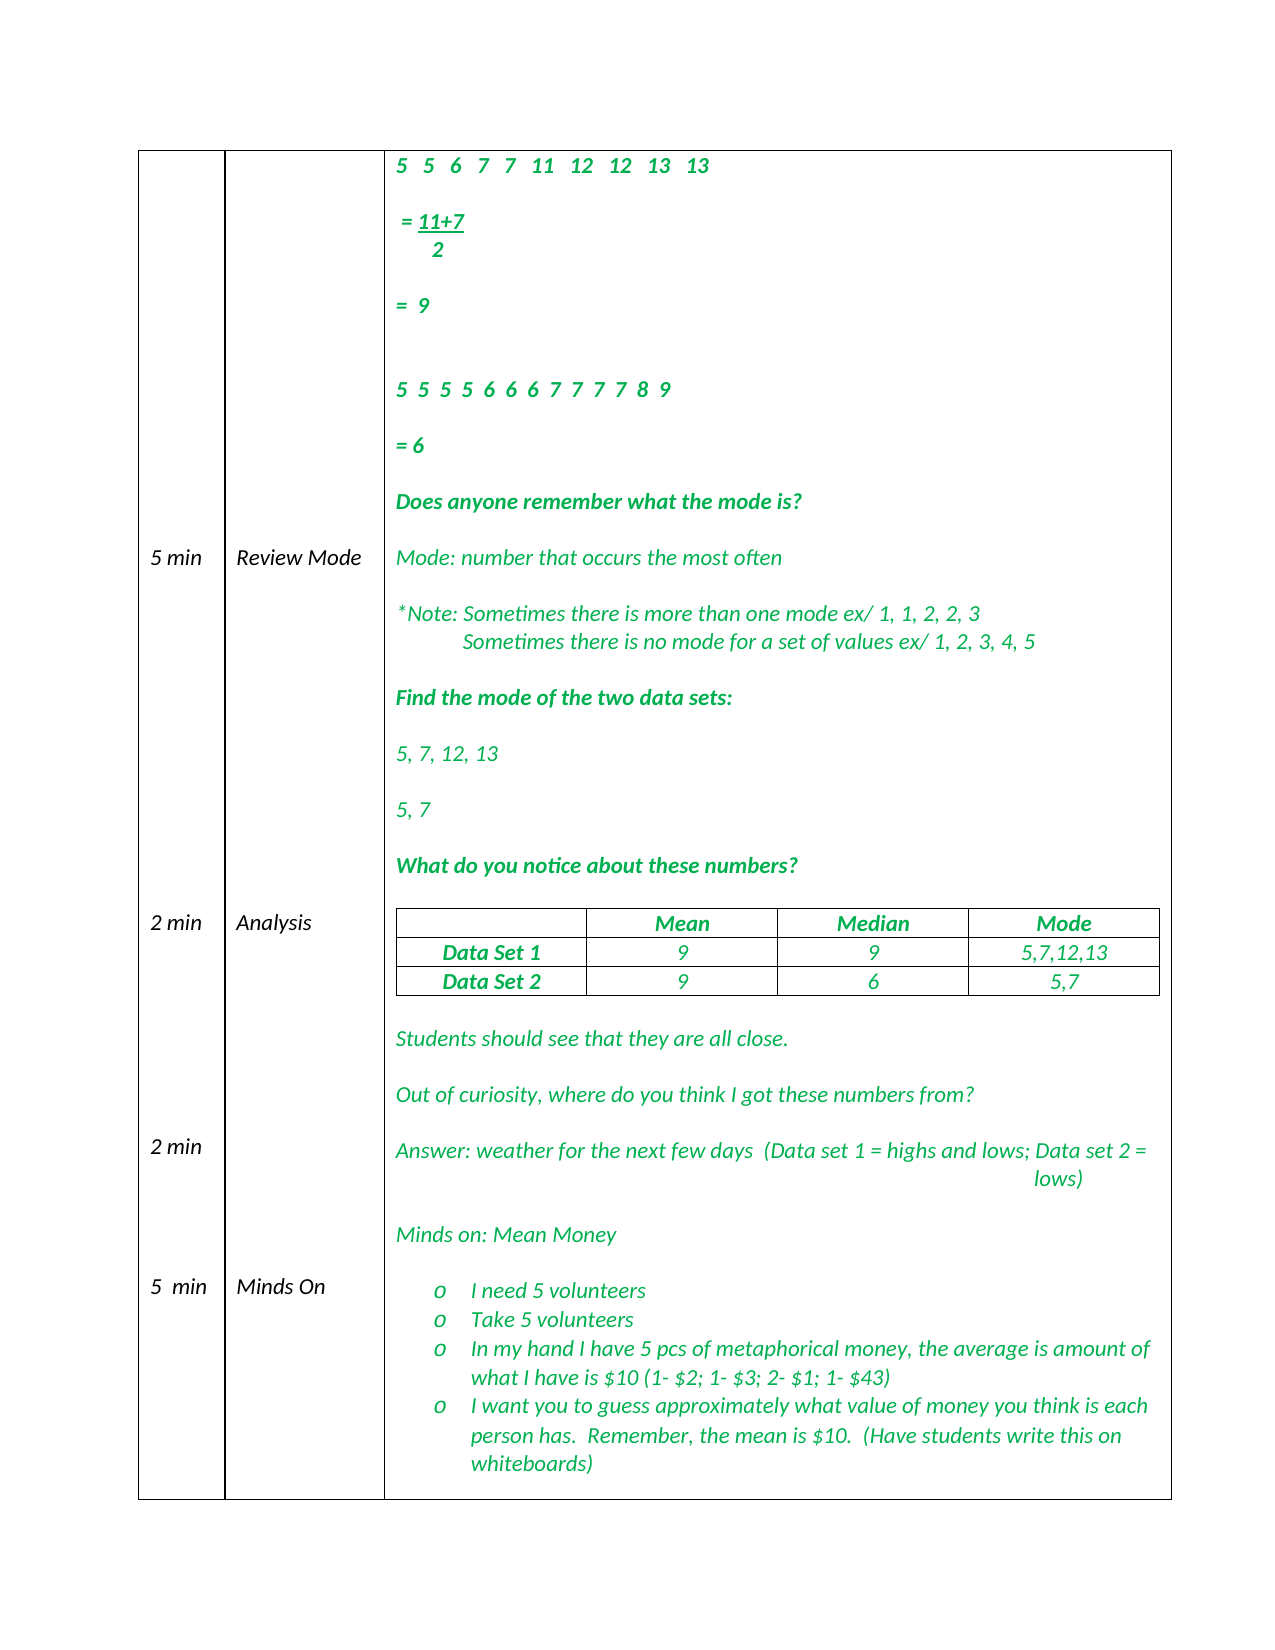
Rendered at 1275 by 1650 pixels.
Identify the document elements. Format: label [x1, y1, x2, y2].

table_cell [385, 151, 1171, 1499]
table_cell [226, 151, 384, 1499]
table_cell [139, 151, 224, 1499]
